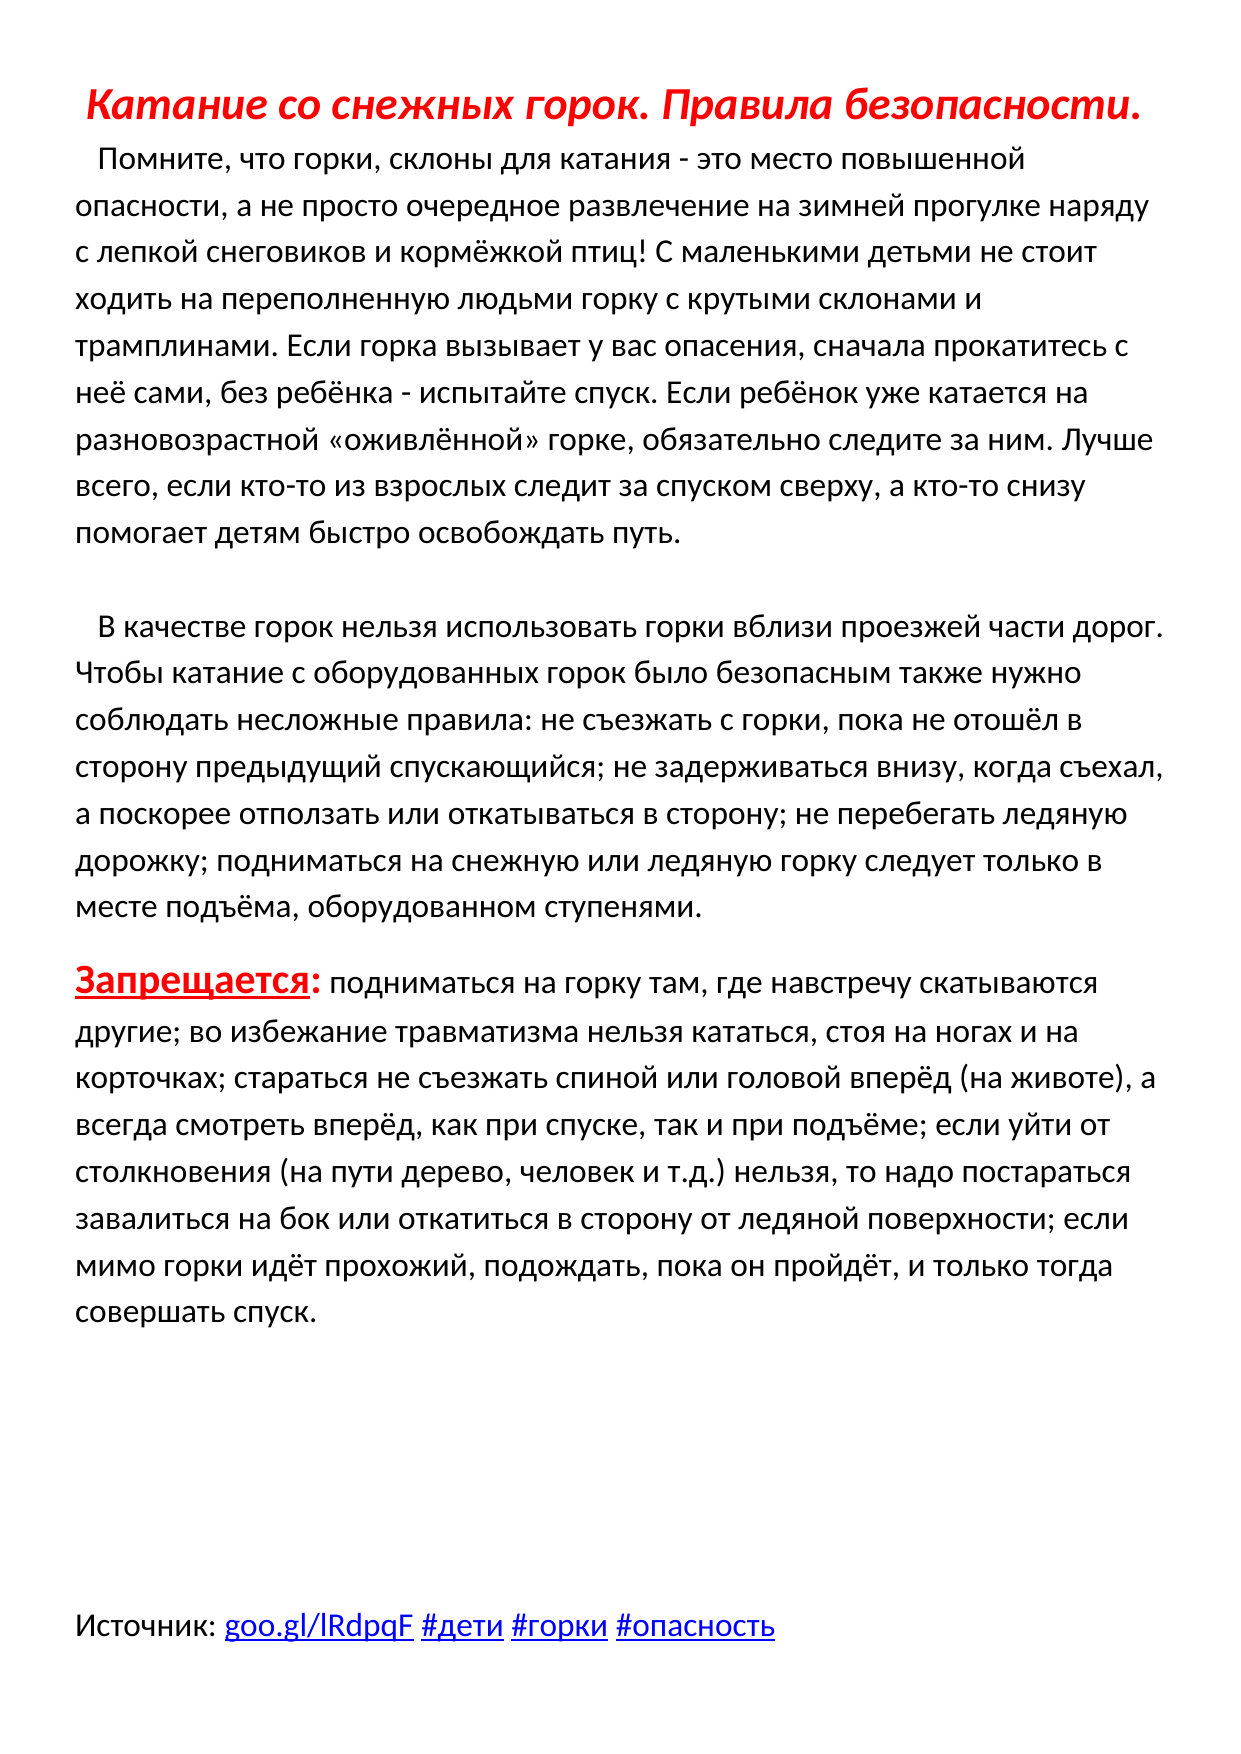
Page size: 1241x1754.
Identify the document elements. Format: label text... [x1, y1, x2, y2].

text Запрещается: подниматься на горку там, где навстречу скатываются другие; во избежание травматизма нельзя кататься, стоя на ногах и на корточках; стараться не съезжать спиной или головой вперёд (на животе), а всегда смотреть вперёд, как при спуске, так и при подъёме; если уйти от столкновения (на пути дерево, человек и т.д.) нельзя, то надо постараться завалиться на бок или откатиться в сторону от ледяной поверхности; если мимо горки идёт прохожий, подождать, пока он пройдёт, и только тогда совершать спуск. [75, 953, 1165, 1331]
text Источник: goo.gl/lRdpqF #дети #горки #опасность [75, 1570, 1165, 1645]
text Катание со снежных горок. Правила безопасности. Помните, что горки, склоны для катания - это место повышенной опасности, а не просто очередное развлечение на зимней прогулке наряду с лепкой снеговиков и кормёжкой птиц! С маленькими детьми не стоит ходить на переполненную людьми горку с крутыми склонами и трамплинами. Если горка вызывает у вас опасения, сначала прокатитесь с неё сами, без ребёнка - испытайте спуск. Если ребёнок уже катается на разновозрастной «оживлённой» горке, обязательно следите за ним. Лучше всего, если кто-то из взрослых следит за спуском сверху, а кто-то снизу помогает детям быстро освобождать путь. В качестве горок нельзя использовать горки вблизи проезжей части дорог. Чтобы катание с оборудованных горок было безопасным также нужно соблюдать несложные правила: не съезжать с горки, пока не отошёл в сторону предыдущий спускающийся; не задерживаться внизу, когда съехал, а поскорее отползать или откатываться в сторону; не перебегать ледяную дорожку; подниматься на снежную или ледяную горку следует только в месте подъёма, оборудованном ступенями. [75, 75, 1165, 926]
